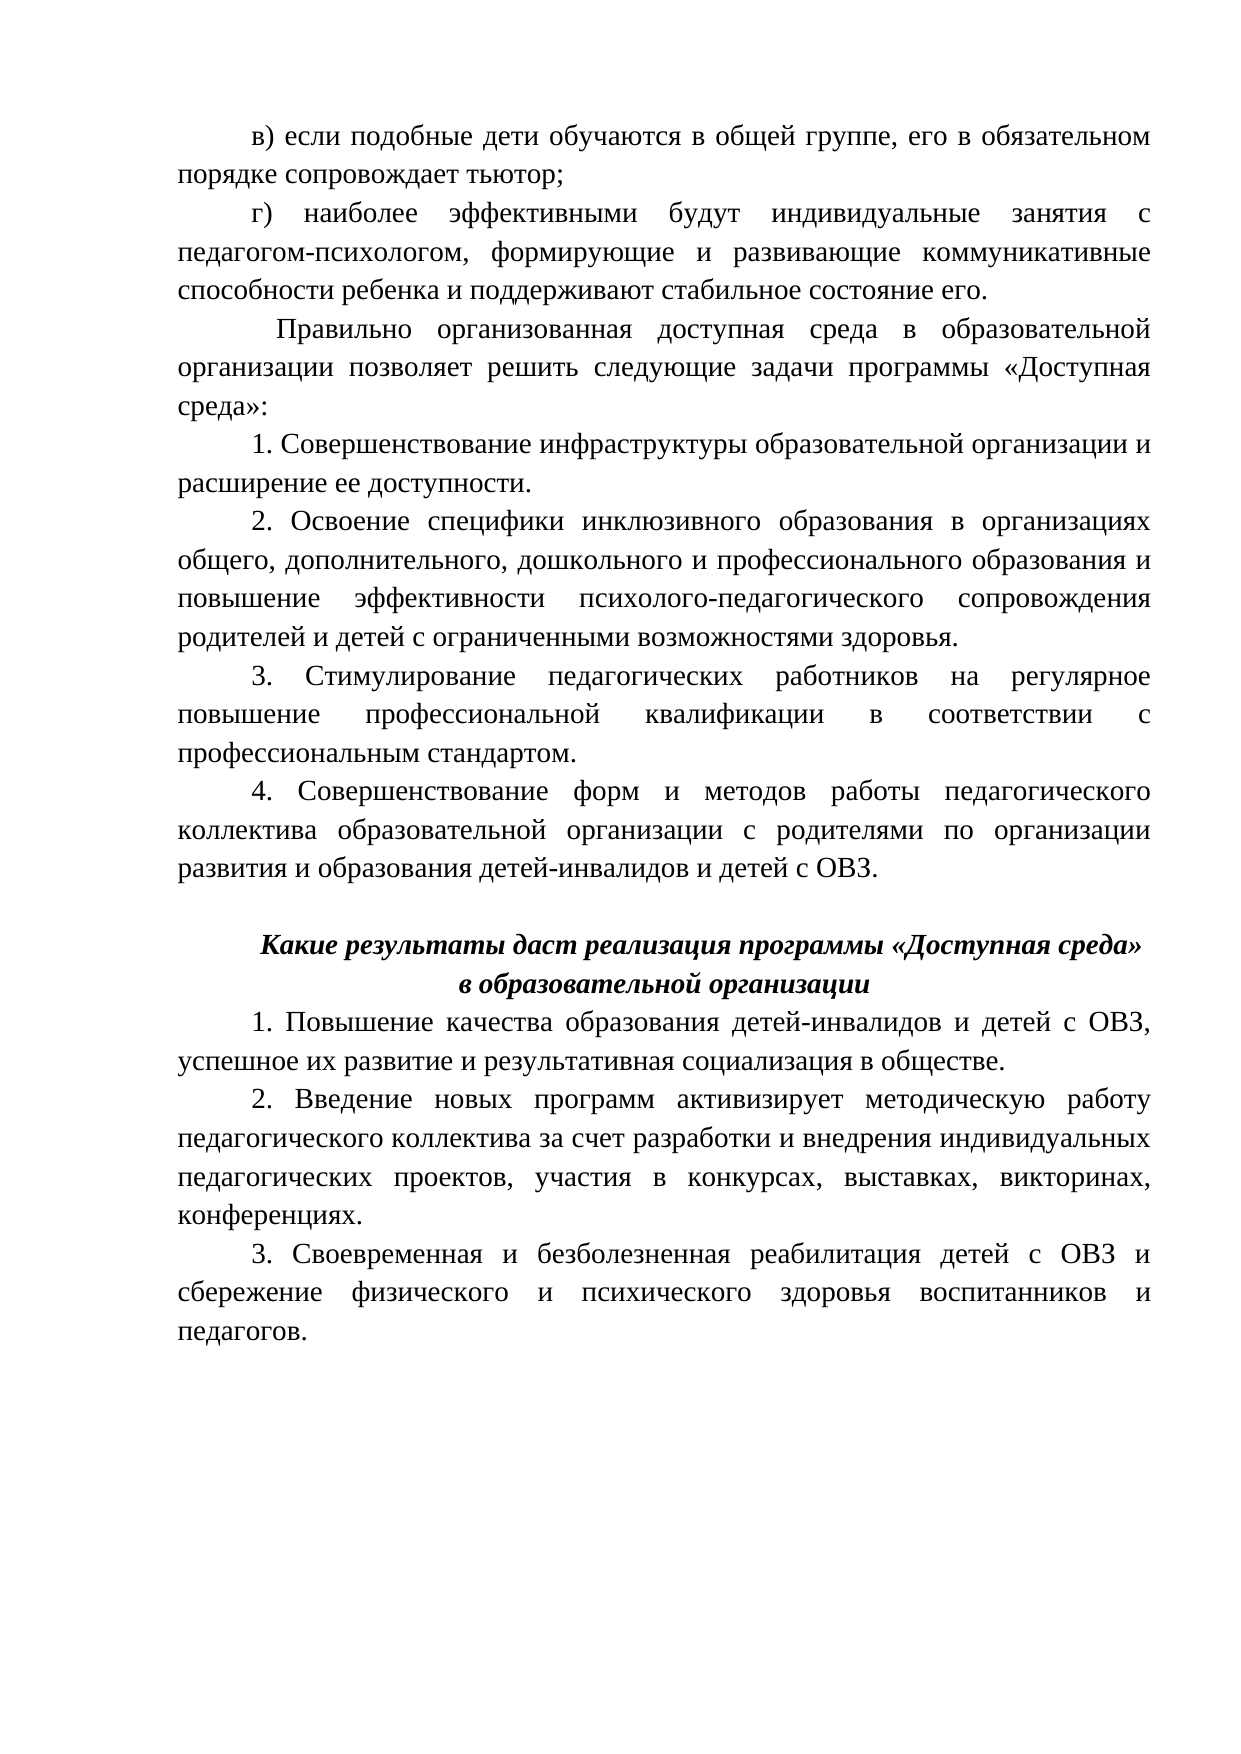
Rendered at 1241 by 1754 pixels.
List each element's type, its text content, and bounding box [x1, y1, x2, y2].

list 4. Совершенствование форм и методов работы педагогического коллектива образовательной организации с родителями по организации развития и образования детей-инвалидов и детей с ОВЗ. [177, 773, 1152, 884]
list Какие результаты даст реализация программы «Доступная среда» в образовательной организации [177, 927, 1152, 999]
list 2. Введение новых программ активизирует методическую работу педагогического коллектива за счет разработки и внедрения индивидуальных педагогических проектов, участия в конкурсах, выставках, викторинах, конференциях. [177, 1082, 1152, 1231]
list 3. Своевременная и безболезненная реабилитация детей с ОВЗ и сбережение физического и психического здоровья воспитанников и педагогов. [177, 1236, 1152, 1346]
list 1. Повышение качества образования детей-инвалидов и детей с ОВЗ, успешное их развитие и результативная социализация в обществе. [177, 1004, 1152, 1077]
list 3. Стимулирование педагогических работников на регулярное повышение профессиональной квалификации в соответствии с профессиональным стандартом. [177, 658, 1152, 768]
list г) наиболее эффективными будут индивидуальные занятия с педагогом-психологом, формирующие и развивающие коммуникативные способности ребенка и поддерживают стабильное состояние его. [177, 195, 1152, 306]
list 1. Совершенствование инфраструктуры образовательной организации и расширение ее доступности. [177, 426, 1152, 498]
list в) если подобные дети обучаются в общей группе, его в обязательном порядке сопровождает тьютор; [177, 118, 1152, 190]
list 2. Освоение специфики инклюзивного образования в организациях общего, дополнительного, дошкольного и профессионального образования и повышение эффективности психолого-педагогического сопровождения родителей и детей с ограниченными возможностями здоровья. [177, 503, 1152, 653]
list Правильно организованная доступная среда в образовательной организации позволяет решить следующие задачи программы «Доступная среда»: [177, 311, 1152, 421]
